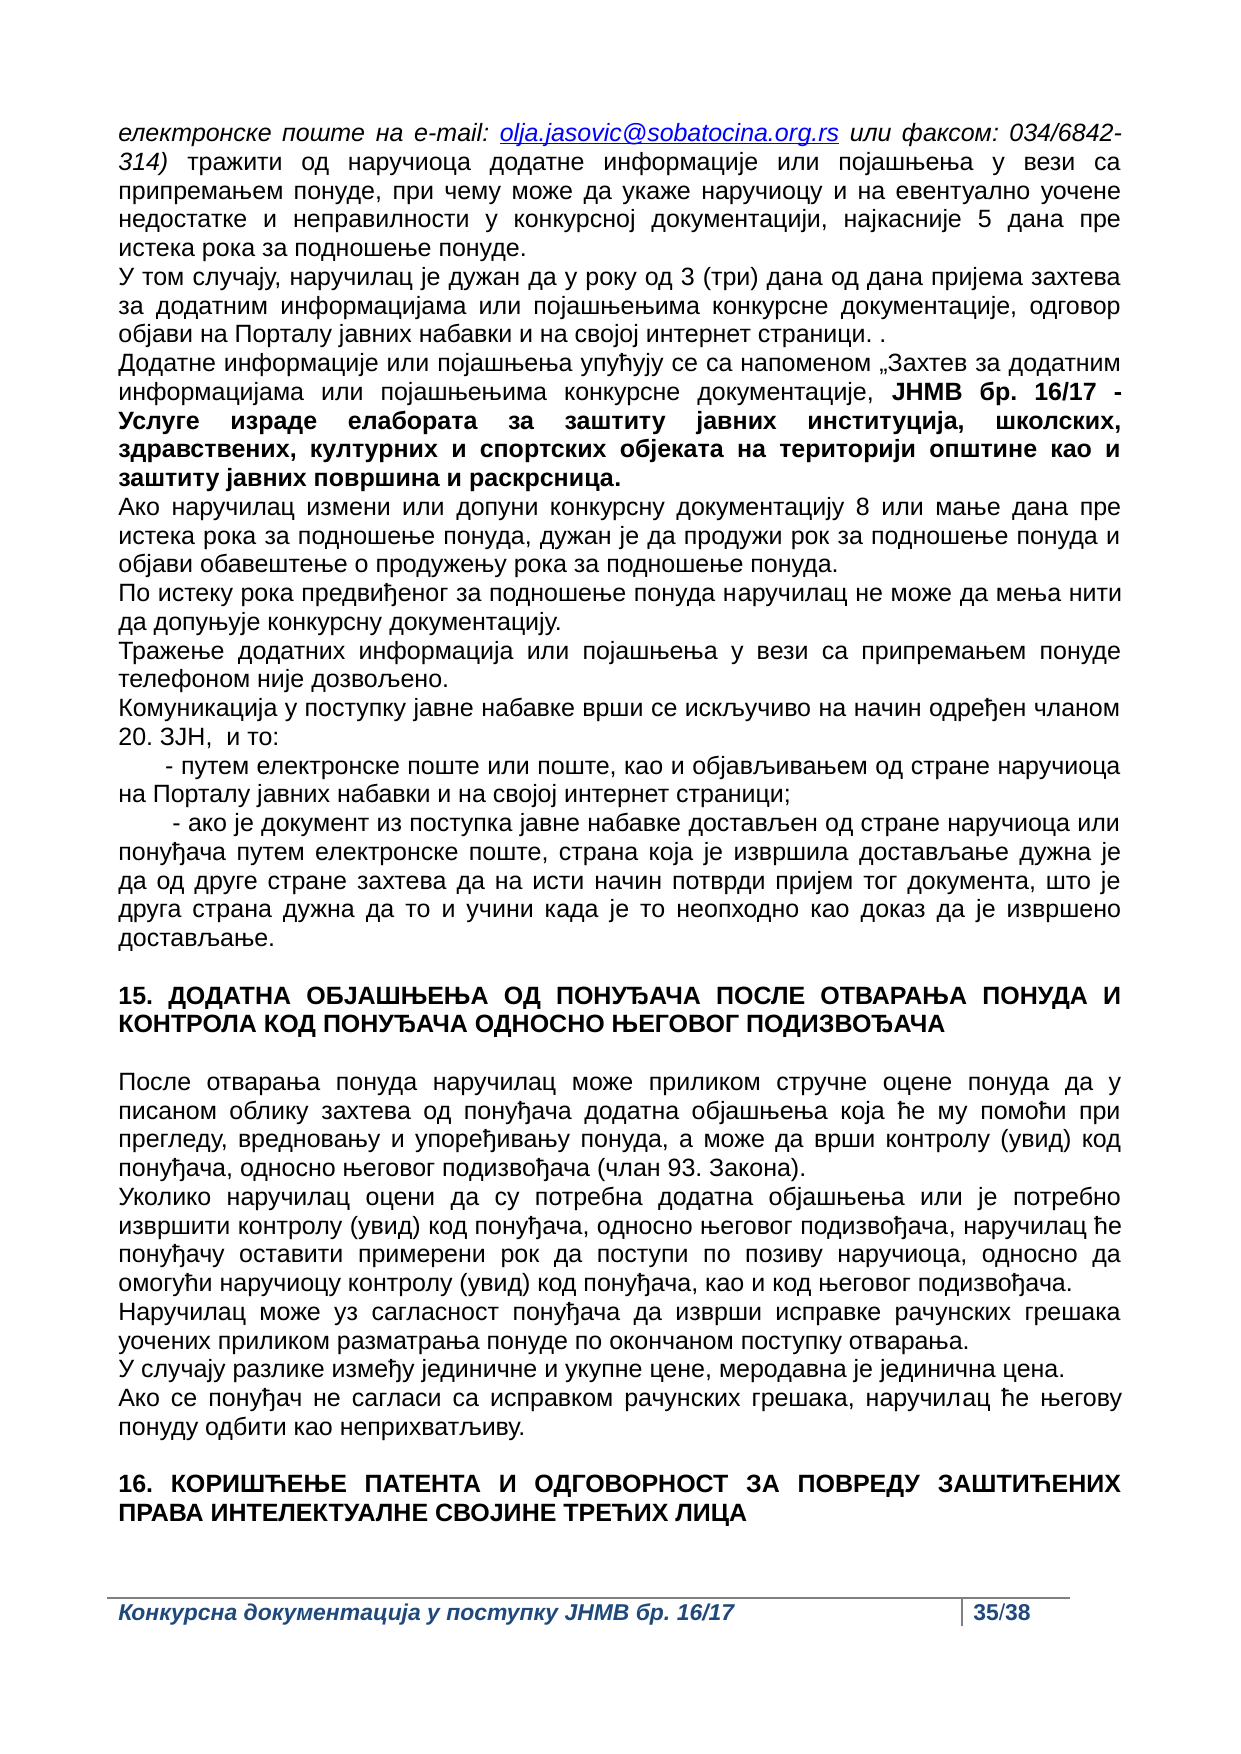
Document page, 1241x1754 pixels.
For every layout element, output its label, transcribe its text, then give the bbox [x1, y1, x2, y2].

text После отварања понуда наручилац може приликом стручне оцене понуда да у писаном облику захтева од понуђача додатна објашњења која ће му помоћи при прегледу, вредновању и упоређивању понуда, а може да врши контролу (увид) код понуђача, односно његовог подизвођача (члан 93. Закона). [118, 1067, 1122, 1182]
text Ако се понуђач не сагласи са исправком рачунских грешака, наручилац ће његову понуду одбити као неприхватљиву. [118, 1383, 1122, 1441]
text По истеку рока предвиђеног за подношење понуда наручилац не може да мења нити да допуњује конкурсну документацију. [118, 578, 1122, 636]
text - путем електронске поште или поште, као и објављивањем од стране наручиоца на Порталу јавних набавки и на својој интернет страници; [118, 751, 1122, 808]
text Уколико наручилац оцени да су потребна додатна објашњења или је потребно извршити контролу (увид) код понуђача, односно његовог подизвођача, наручилац ће понуђачу оставити примерени рок да поступи по позиву наручиоца, односно да омогући наручиоцу контролу (увид) код понуђача, као и код његовог подизвођача. [118, 1182, 1122, 1297]
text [118, 118, 1122, 262]
text Додатне информације или појашњења упућују се са напоменом „Захтев за додатним информацијама или појашњењима конкурсне документације, ЈНМВ бр. 16/17 - Услуге израде елабората за заштиту јавних институција, школских, здравствених, културних и спортских објеката на територији општине као и заштиту јавних површина и раскрсница. [118, 348, 1122, 492]
text - ако је документ из поступка јавне набавке достављен од стране наручиоца или понуђача путем електронске поште, страна која је извршила достављање дужна је да од друге стране захтева да на исти начин потврди пријем тог документа, што је друга страна дужна да то и учини када је то неопходно као доказ да је извршено достављање. [118, 808, 1122, 952]
text У том случају, наручилац је дужан да у року од 3 (три) дана од дана пријема захтева за додатним информацијама или појашњењима конкурсне документације, одговор објави на Порталу јавних набавки и на својој интернет страници. . [118, 262, 1122, 348]
text Комуникација у поступку јавне набавке врши се искључиво на начин одређен чланом 20. ЗЈН, и то: [118, 693, 1122, 751]
text Наручилац може уз сагласност понуђача да изврши исправке рачунских грешака уочених приликом разматрања понуде по окончаном поступку отварања. [118, 1297, 1122, 1354]
text 15. ДОДАТНА ОБЈАШЊЕЊА ОД ПОНУЂАЧА ПОСЛЕ ОТВАРАЊА ПОНУДА И КОНТРОЛА КОД ПОНУЂАЧА ОДНОСНО ЊЕГОВОГ ПОДИЗВОЂАЧА [118, 981, 1122, 1038]
text 16. КОРИШЋЕЊЕ ПАТЕНТА И ОДГОВОРНОСТ ЗА ПОВРЕДУ ЗАШТИЋЕНИХ ПРАВА ИНТЕЛЕКТУАЛНЕ СВОЈИНЕ ТРЕЋИХ ЛИЦА [118, 1469, 1122, 1527]
text Тражење додатних информација или појашњења у вези са припремањем понуде телефоном није дозвољено. [118, 636, 1122, 693]
text Ако наручилац измени или допуни конкурсну документацију 8 или мање дана пре истека рока за подношење понуда, дужан је да продужи рок за подношење понуда и објави обавештење о продужењу рока за подношење понуда. [118, 492, 1122, 578]
text У случају разлике између јединичне и укупне цене, меродавна је јединична цена. [118, 1354, 1122, 1383]
